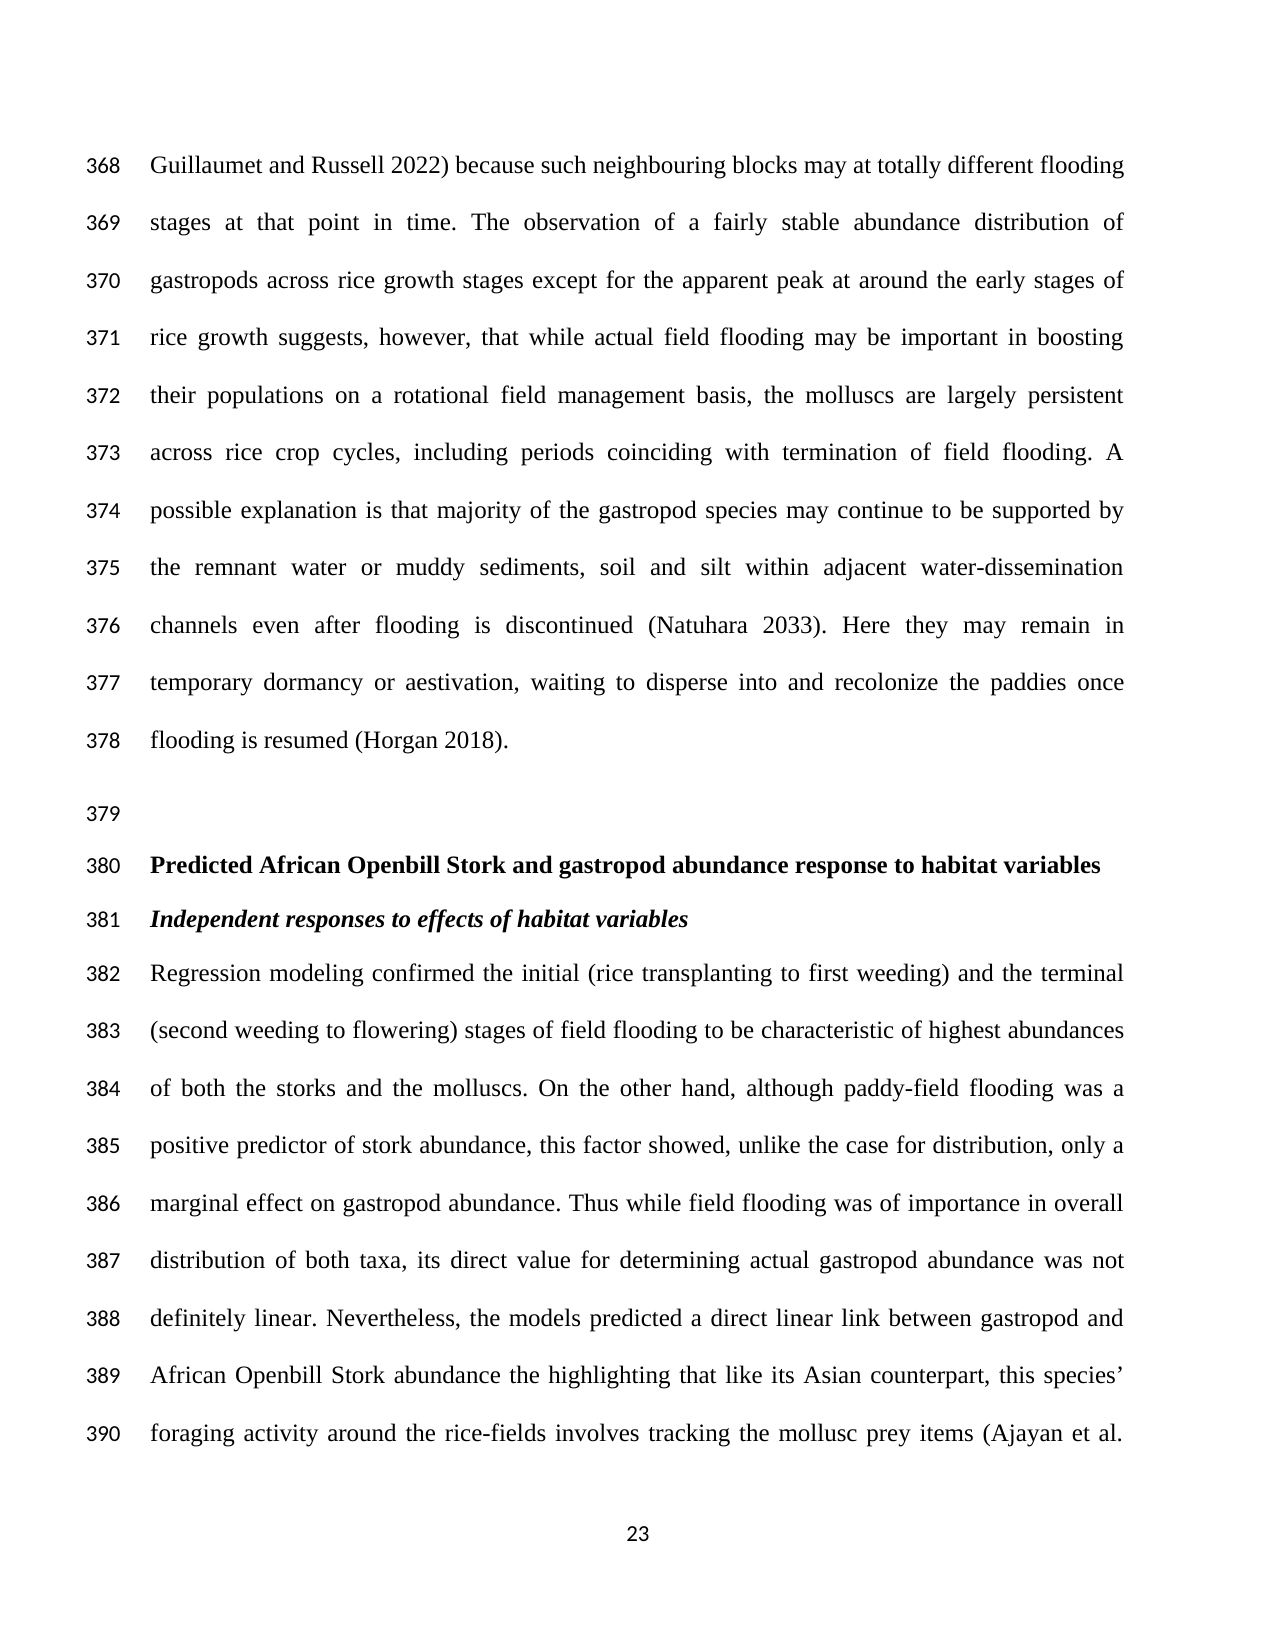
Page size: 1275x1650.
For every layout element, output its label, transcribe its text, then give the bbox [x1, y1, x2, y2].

text Independent responses to effects of habitat variables [150, 904, 1125, 933]
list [150, 150, 1125, 754]
text Predicted African Openbill Stork and gastropod abundance response to habitat variables [150, 850, 1125, 879]
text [150, 958, 1125, 1447]
